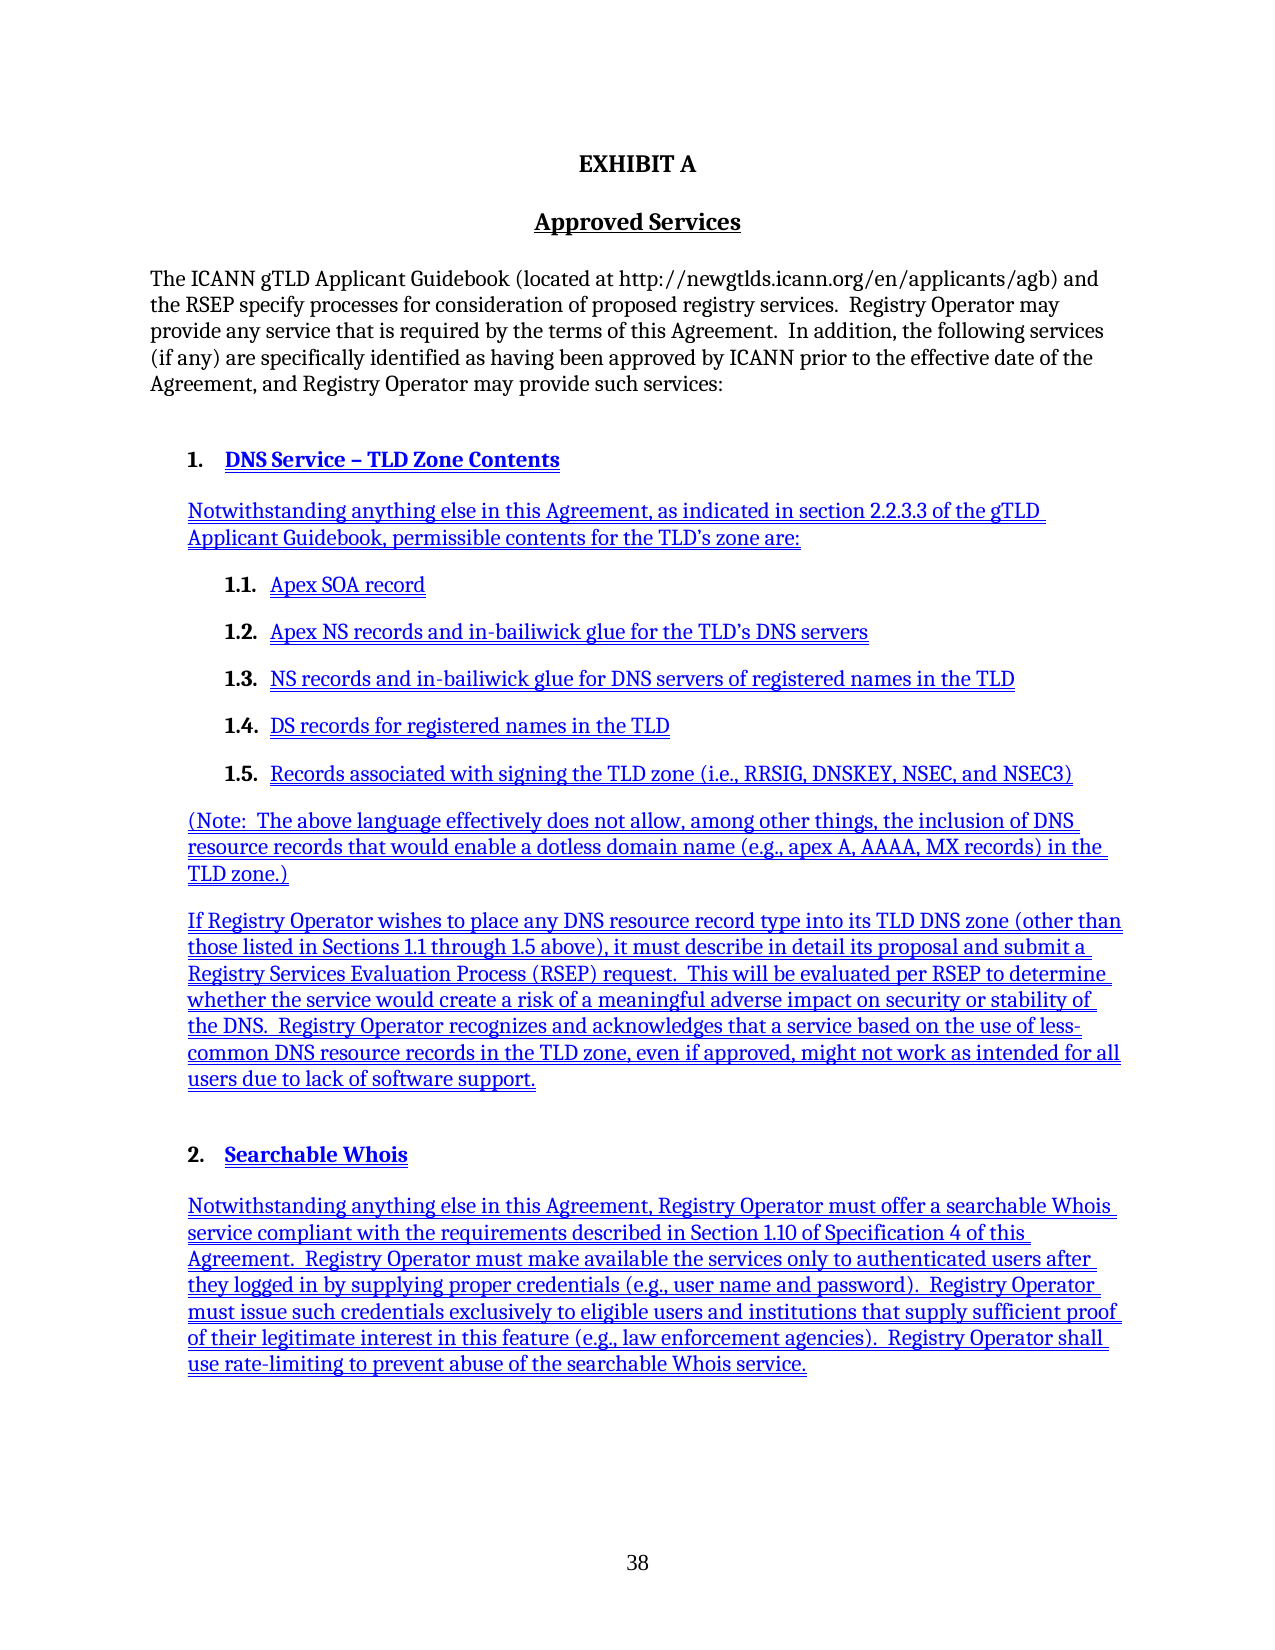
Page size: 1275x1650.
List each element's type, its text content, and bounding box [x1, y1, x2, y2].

list Apex SOA record [225, 572, 1125, 598]
list DS records for registered names in the TLD [225, 713, 1125, 740]
text Notwithstanding anything else in this Agreement, Registry Operator must offer a searchable Whois service compliant with the requirements described in Section 1.10 of Specification 4 of this Agreement. Registry Operator must make available the services only to authenticated users after they logged in by supplying proper credentials (e.g., user name and password). Registry Operator must issue such credentials exclusively to eligible users and institutions that supply sufficient proof of their legitimate interest in this feature (e.g., law enforcement agencies). Registry Operator shall use rate-limiting to prevent abuse of the searchable Whois service. [187, 1193, 1125, 1378]
text (Note: The above language effectively does not allow, among other things, the inclusion of DNS resource records that would enable a dotless domain name (e.g., apex A, AAAA, MX records) in the TLD zone.) [187, 808, 1125, 887]
list Searchable Whois [187, 1142, 1125, 1168]
list Records associated with signing the TLD zone (i.e., RRSIG, DNSKEY, NSEC, and NSEC3) [225, 761, 1125, 787]
text EXHIBIT A Approved Services [150, 150, 1125, 236]
list NS records and in-bailiwick glue for DNS servers of registered names in the TLD [225, 666, 1125, 692]
list Apex NS records and in-bailiwick glue for the TLD’s DNS servers [225, 619, 1125, 645]
text The ICANN gTLD Applicant Guidebook (located at http://newgtlds.icann.org/en/applicants/agb) and the RSEP specify processes for consideration of proposed registry services. Registry Operator may provide any service that is required by the terms of this Agreement. In addition, the following services (if any) are specifically identified as having been approved by ICANN prior to the effective date of the Agreement, and Registry Operator may provide such services: [150, 265, 1125, 397]
text Notwithstanding anything else in this Agreement, as indicated in section 2.2.3.3 of the gTLD Applicant Guidebook, permissible contents for the TLD’s zone are: [187, 498, 1125, 551]
text If Registry Operator wishes to place any DNS resource record type into its TLD DNS zone (other than those listed in Sections 1.1 through 1.5 above), it must describe in detail its proposal and submit a Registry Services Evaluation Process (RSEP) request. This will be evaluated per RSEP to determine whether the service would create a risk of a meaningful adverse impact on security or stability of the DNS. Registry Operator recognizes and acknowledges that a service based on the use of less-common DNS resource records in the TLD zone, even if approved, might not work as intended for all users due to lack of software support. [187, 908, 1125, 1092]
list DNS Service – TLD Zone Contents [187, 447, 1125, 473]
